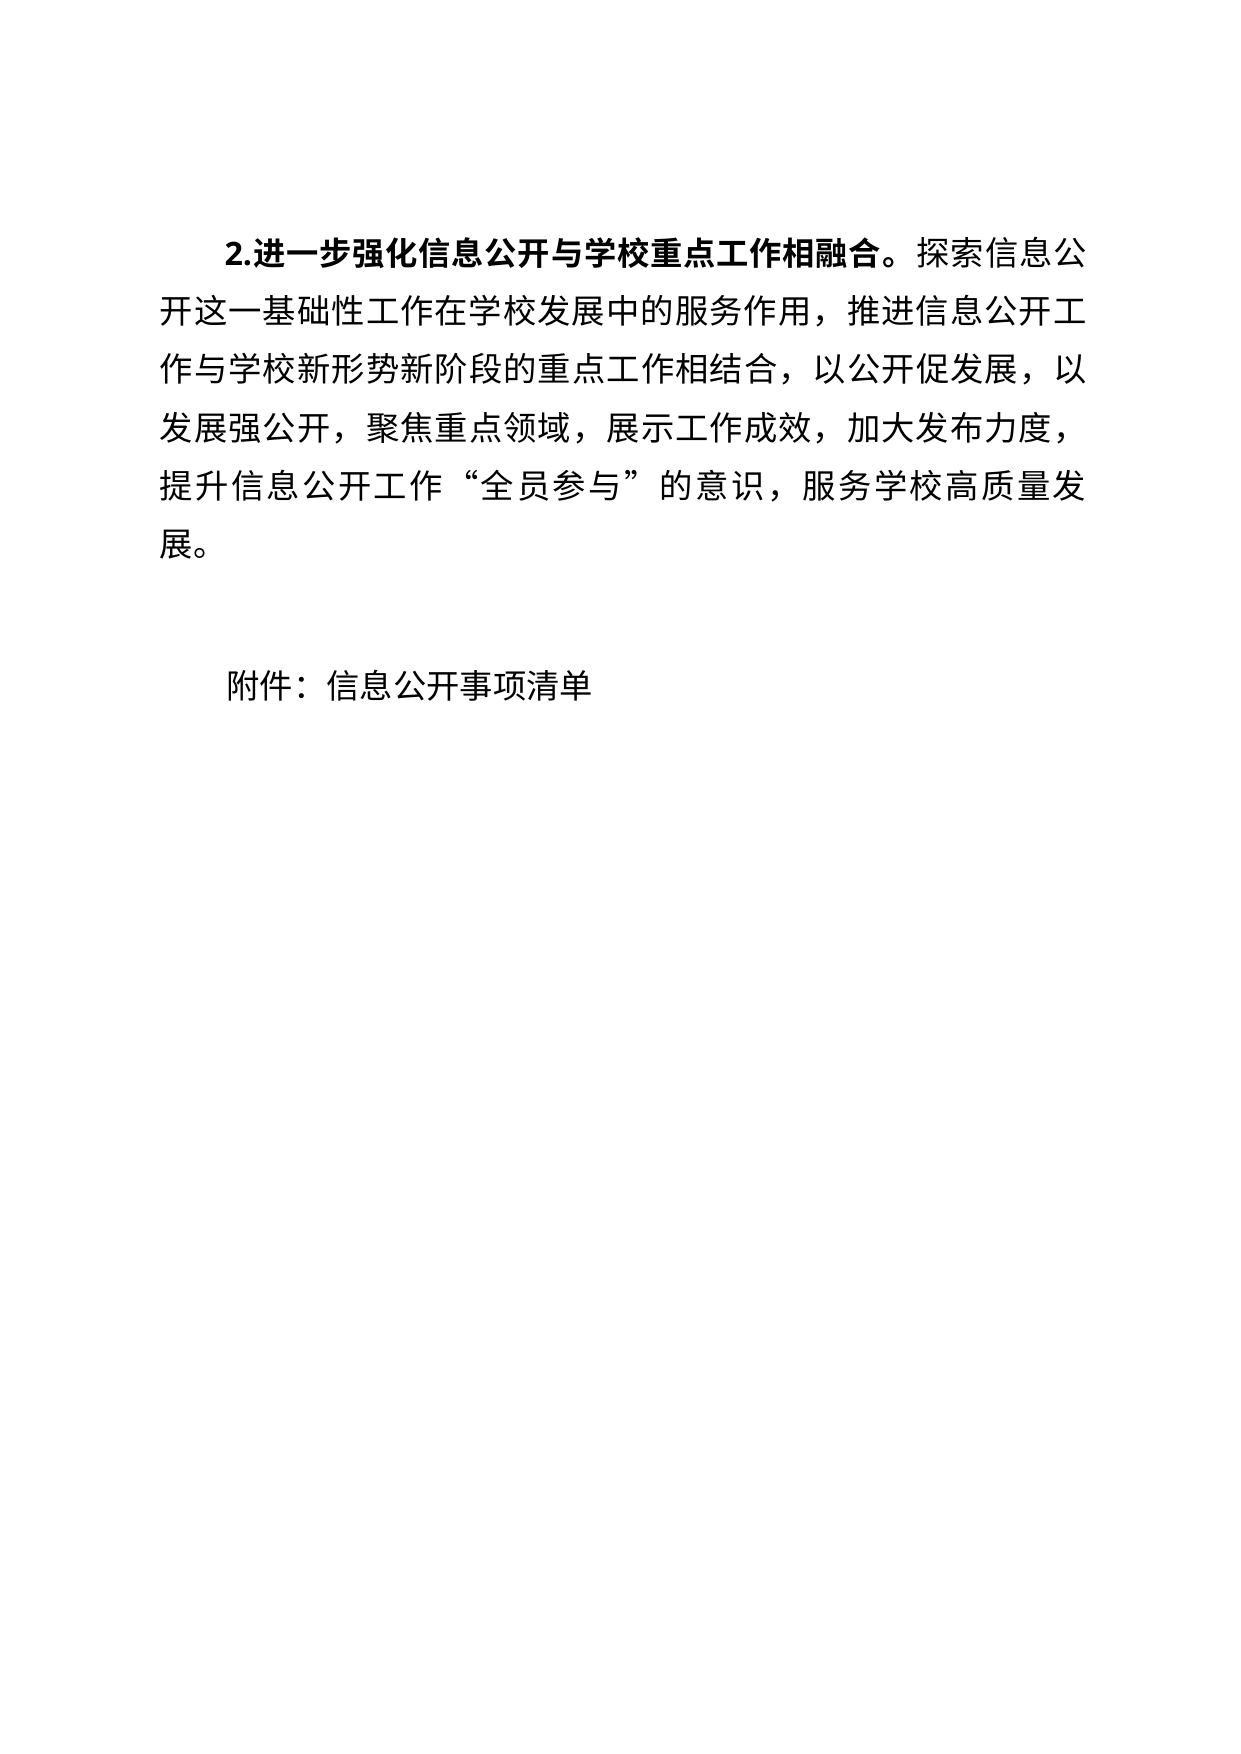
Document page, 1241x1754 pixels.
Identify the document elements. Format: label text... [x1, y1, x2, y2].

text 2.进一步强化信息公开与学校重点工作相融合。探索信息公开这一基础性工作在学校发展中的服务作用，推进信息公开工作与学校新形势新阶段的重点工作相结合，以公开促发展，以发展强公开，聚焦重点领域，展示工作成效，加大发布力度，提升信息公开工作“全员参与”的意识，服务学校高质量发展。 [159, 218, 1087, 568]
list 附件：信息公开事项清单 [159, 652, 1087, 711]
